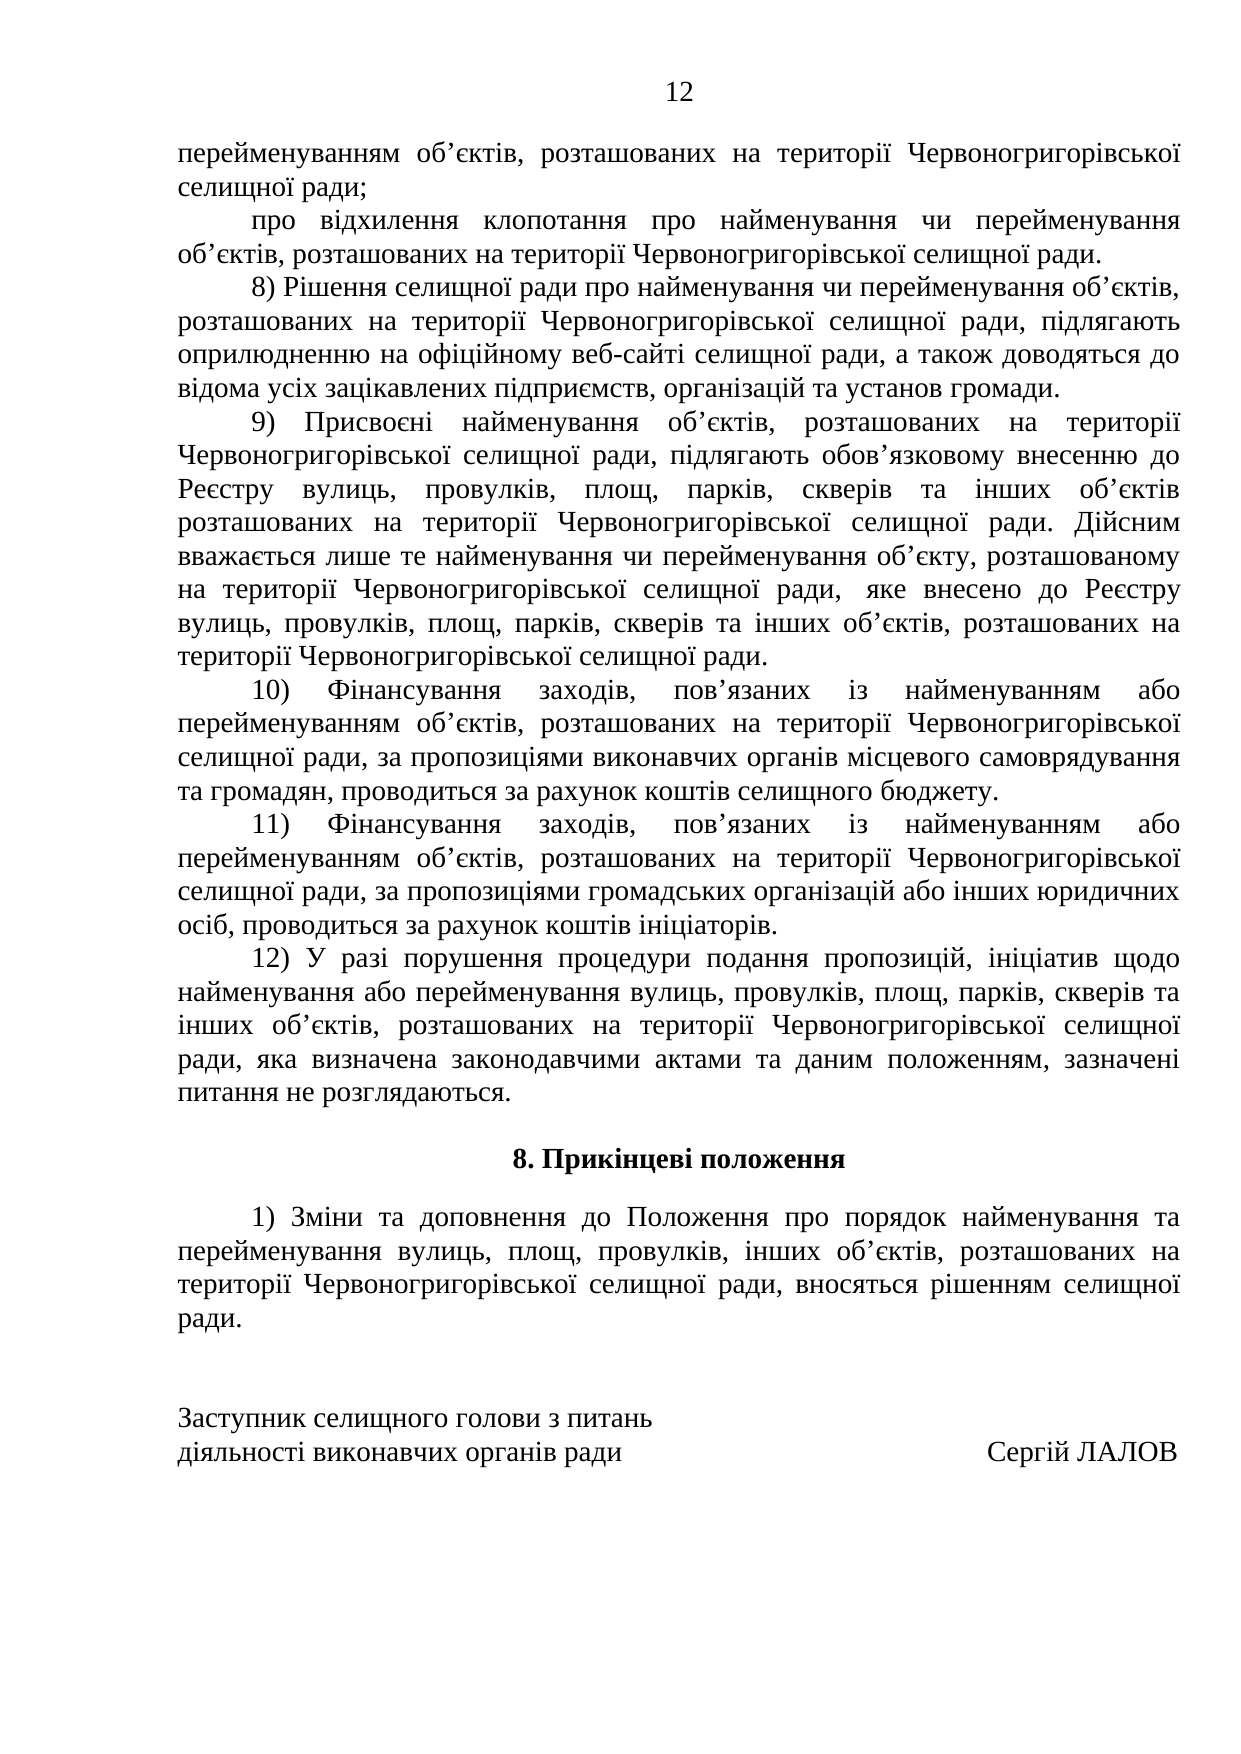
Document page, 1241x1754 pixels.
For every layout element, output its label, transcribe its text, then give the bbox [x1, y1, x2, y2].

text діяльності виконавчих органів ради Сергій ЛАЛОВ [177, 1434, 1181, 1467]
list 8) Рішення селищної ради про найменування чи перейменування об’єктів, розташованих на території Червоногригорівської селищної ради, підлягають оприлюдненню на офіційному веб-сайті селищної ради, а також доводяться до відома усіх зацікавлених підприємств, організацій та установ громади. [177, 269, 1181, 404]
subtitle 8. Прикінцеві положення [177, 1142, 1181, 1175]
text 1) Зміни та доповнення до Положення про порядок найменування та перейменування вулиць, площ, провулків, інших об’єктів, розташованих на території Червоногригорівської селищної ради, вносяться рішенням селищної ради. [177, 1199, 1181, 1333]
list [177, 135, 1181, 202]
list 9) Присвоєні найменування об’єктів, розташованих на території Червоногригорівської селищної ради, підлягають обов’язковому внесенню до Реєстру вулиць, провулків, площ, парків, скверів та інших об’єктів розташованих на території Червоногригорівської селищної ради. Дійсним вважається лише те найменування чи перейменування об’єкту, розташованому на території Червоногригорівської селищної ради, яке внесено до Реєстру вулиць, провулків, площ, парків, скверів та інших об’єктів, розташованих на території Червоногригорівської селищної ради. [177, 404, 1181, 672]
list 11) Фінансування заходів, пов’язаних із найменуванням або перейменуванням об’єктів, розташованих на території Червоногригорівської селищної ради, за пропозиціями громадських організацій або інших юридичних осіб, проводиться за рахунок коштів ініціаторів. [177, 806, 1181, 940]
list про відхилення клопотання про найменування чи перейменування об’єктів, розташованих на території Червоногригорівської селищної ради. [177, 202, 1181, 269]
list 12) У разі порушення процедури подання пропозицій, ініціатив щодо найменування або перейменування вулиць, провулків, площ, парків, скверів та інших об’єктів, розташованих на території Червоногригорівської селищної ради, яка визначена законодавчими актами та даним положенням, зазначені питання не розглядаються. [177, 940, 1181, 1108]
text Заступник селищного голови з питань [177, 1400, 1181, 1434]
list 10) Фінансування заходів, пов’язаних із найменуванням або перейменуванням об’єктів, розташованих на території Червоногригорівської селищної ради, за пропозиціями виконавчих органів місцевого самоврядування та громадян, проводиться за рахунок коштів селищного бюджету. [177, 672, 1181, 806]
